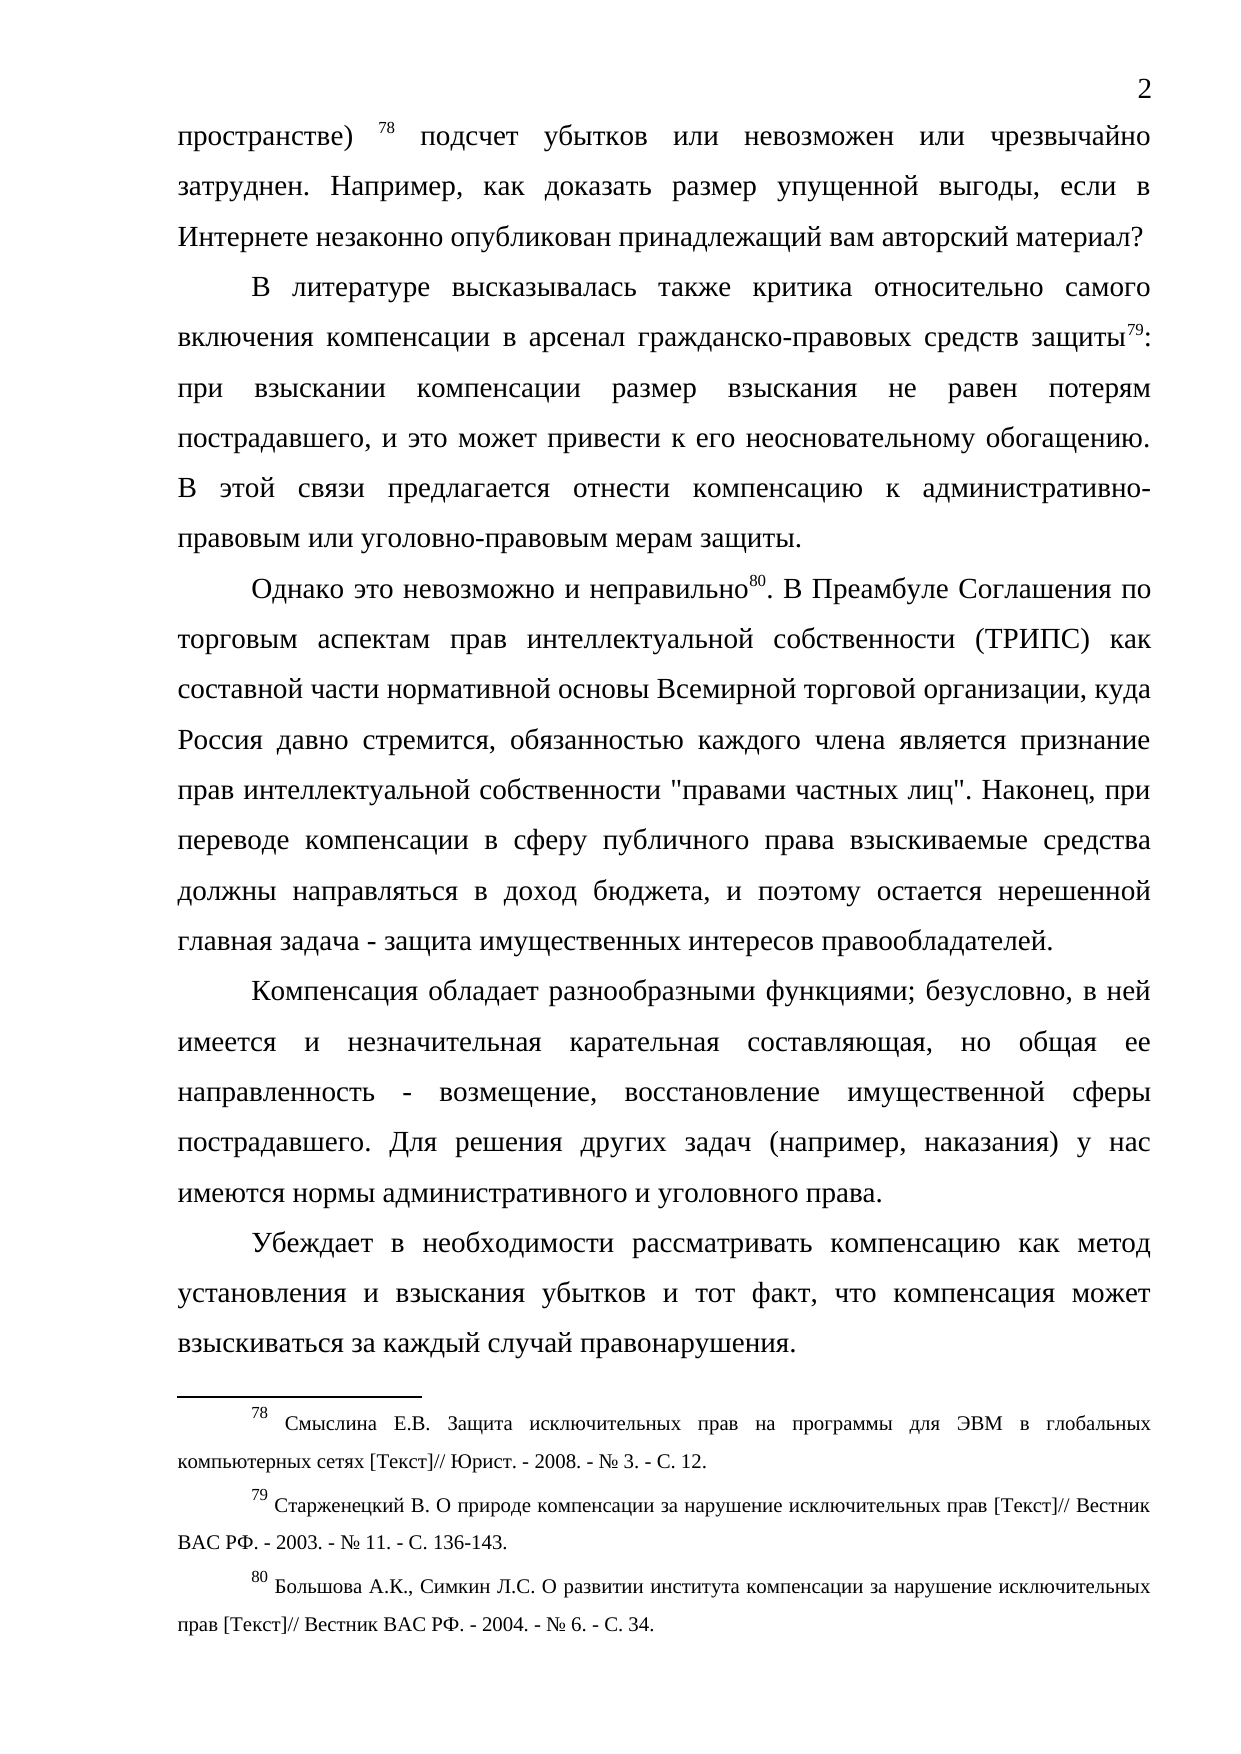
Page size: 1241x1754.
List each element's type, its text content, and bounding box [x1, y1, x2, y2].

text В литературе высказывалась также критика относительно самого включения компенсации в арсенал гражданско-правовых средств защиты: при взыскании компенсации размер взыскания не равен потерям пострадавшего, и это может привести к его неосновательному обогащению. В этой связи предлагается отнести компенсацию к административно-правовым или уголовно-правовым мерам защиты. [177, 269, 1152, 554]
text Компенсация обладает разнообразными функциями; безусловно, в ней имеется и незначительная карательная составляющая, но общая ее направленность - возмещение, восстановление имущественной сферы пострадавшего. Для решения других задач (например, наказания) у нас имеются нормы административного и уголовного права. [177, 973, 1152, 1208]
text Убеждает в необходимости рассматривать компенсацию как метод установления и взыскания убытков и тот факт, что компенсация может взыскиваться за каждый случай правонарушения. [177, 1225, 1152, 1359]
text Однако это невозможно и неправильно. В Преамбуле Соглашения по торговым аспектам прав интеллектуальной собственности (ТРИПС) как составной части нормативной основы Всемирной торговой организации, куда Россия давно стремится, обязанностью каждого члена является признание прав интеллектуальной собственности "правами частных лиц". Наконец, при переводе компенсации в сферу публичного права взыскиваемые средства должны направляться в доход бюджета, и поэтому остается нерешенной главная задача - защита имущественных интересов правообладателей. [177, 571, 1152, 957]
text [177, 118, 1152, 252]
